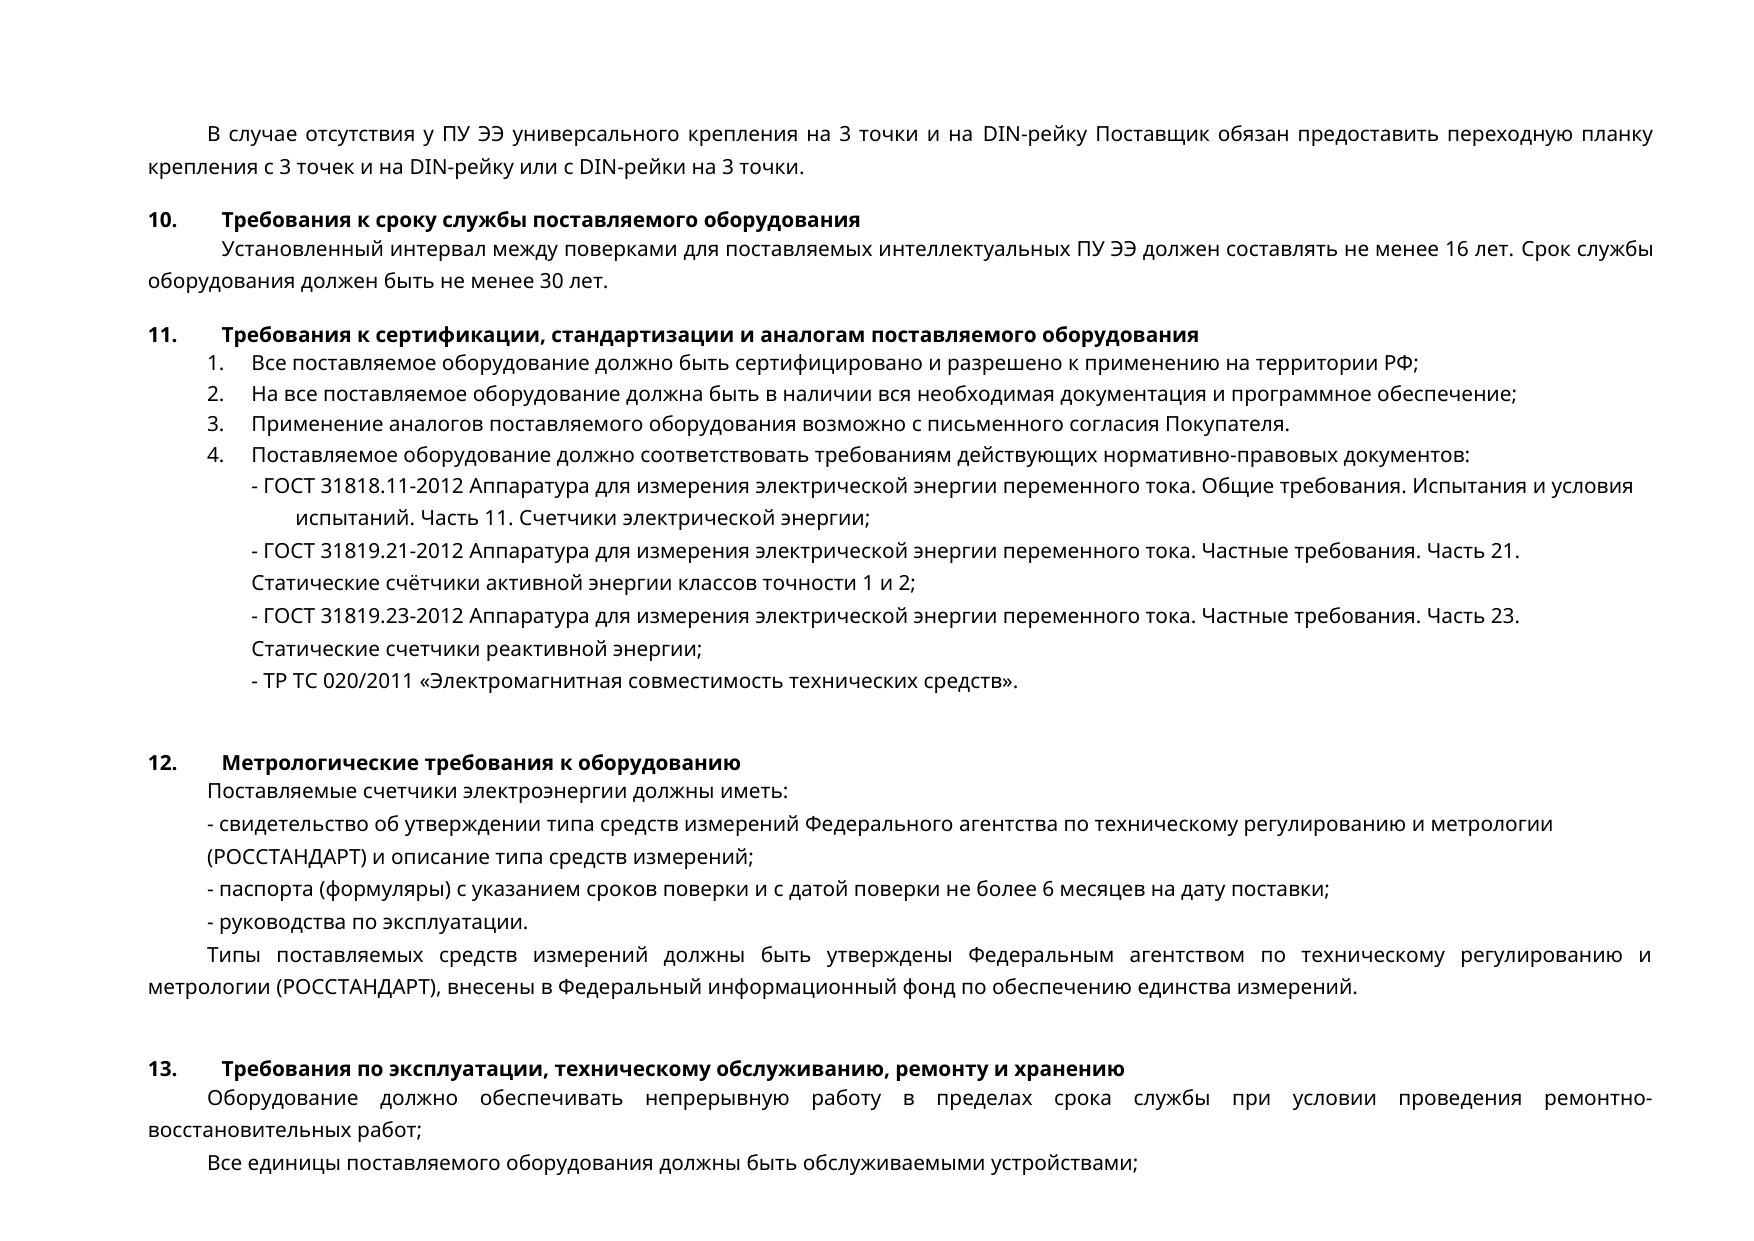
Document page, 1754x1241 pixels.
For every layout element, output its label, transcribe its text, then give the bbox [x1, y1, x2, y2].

list Метрологические требования к оборудованию [148, 748, 1654, 777]
text Все единицы поставляемого оборудования должны быть обслуживаемыми устройствами; [148, 1148, 1654, 1176]
text - ТР ТС 020/2011 «Электромагнитная совместимость технических средств». [251, 666, 1654, 695]
list Требования к сроку службы поставляемого оборудования [148, 205, 1654, 234]
text - ГОСТ 31818.11-2012 Аппаратура для измерения электрической энергии переменного тока. Общие требования. Испытания и условия испытаний. Часть 11. Счетчики электрической энергии; [251, 471, 1654, 532]
list На все поставляемое оборудование должна быть в наличии вся необходимая документация и программное обеспечение; [207, 379, 1654, 407]
text - руководства по эксплуатации. [207, 907, 1654, 936]
list Требования по эксплуатации, техническому обслуживанию, ремонту и хранению [148, 1054, 1654, 1083]
text В случае отсутствия у ПУ ЭЭ универсального крепления на 3 точки и на DIN-рейку Поставщик обязан предоставить переходную планку крепления с 3 точек и на DIN-рейку или с DIN-рейки на 3 точки. [148, 119, 1654, 180]
text Поставляемые счетчики электроэнергии должны иметь: [148, 777, 1654, 805]
text - ГОСТ 31819.21-2012 Аппаратура для измерения электрической энергии переменного тока. Частные требования. Часть 21. Статические счётчики активной энергии классов точности 1 и 2; [251, 536, 1654, 597]
text - свидетельство об утверждении типа средств измерений Федерального агентства по техническому регулированию и метрологии (РОССТАНДАРТ) и описание типа средств измерений; [207, 809, 1654, 870]
text - ГОСТ 31819.23-2012 Аппаратура для измерения электрической энергии переменного тока. Частные требования. Часть 23. Статические счетчики реактивной энергии; [251, 601, 1654, 662]
text - паспорта (формуляры) с указанием сроков поверки и с датой поверки не более 6 месяцев на дату поставки; [207, 874, 1654, 903]
text Типы поставляемых средств измерений должны быть утверждены Федеральным агентством по техническому регулированию и метрологии (РОССТАНДАРТ), внесены в Федеральный информационный фонд по обеспечению единства измерений. [148, 940, 1654, 1001]
list Поставляемое оборудование должно соответствовать требованиям действующих нормативно-правовых документов: [207, 440, 1654, 468]
list Все поставляемое оборудование должно быть сертифицировано и разрешено к применению на территории РФ; [207, 348, 1654, 377]
text Установленный интервал между поверками для поставляемых интеллектуальных ПУ ЭЭ должен составлять не менее 16 лет. Срок службы оборудования должен быть не менее 30 лет. [148, 234, 1654, 295]
text Оборудование должно обеспечивать непрерывную работу в пределах срока службы при условии проведения ремонтно-восстановительных работ; [148, 1083, 1654, 1144]
list Требования к сертификации, стандартизации и аналогам поставляемого оборудования [148, 320, 1654, 348]
list Применение аналогов поставляемого оборудования возможно с письменного согласия Покупателя. [207, 409, 1654, 438]
